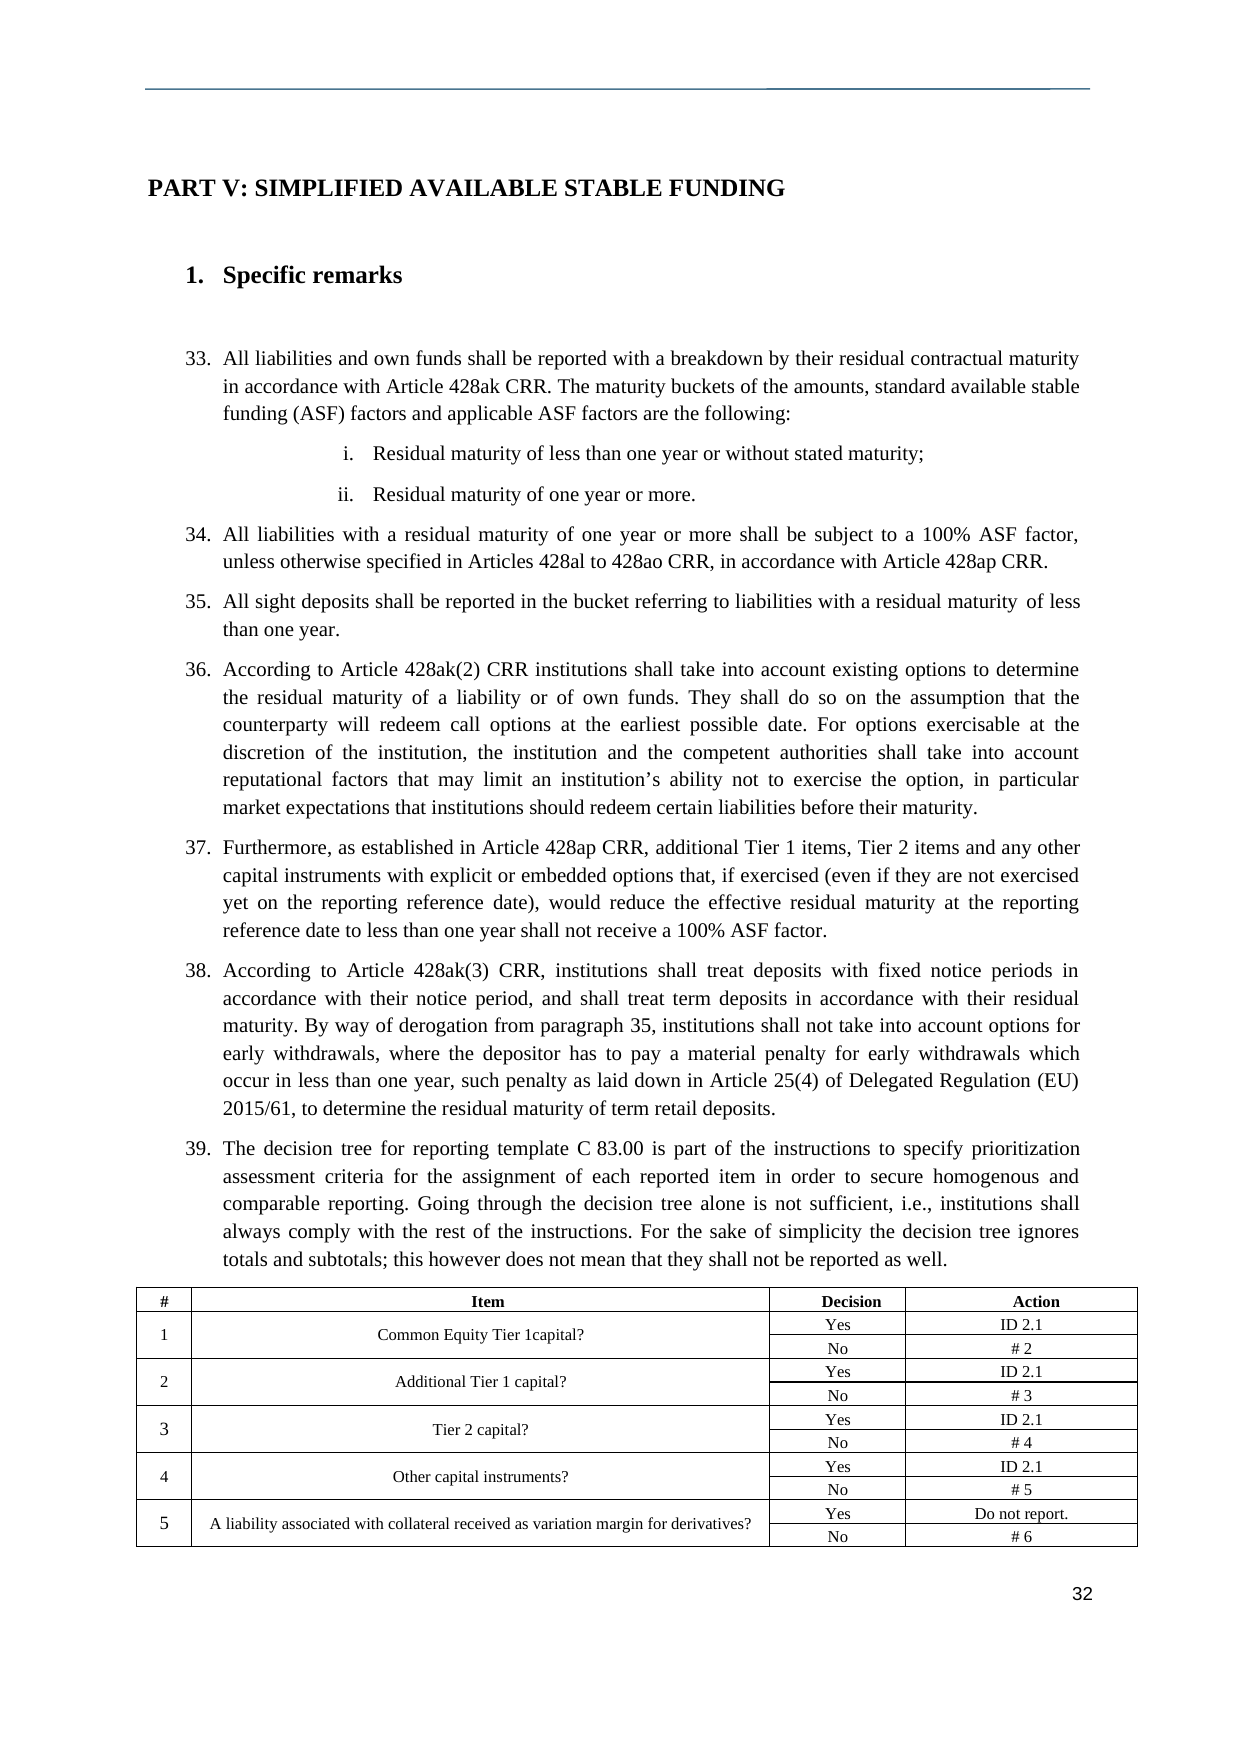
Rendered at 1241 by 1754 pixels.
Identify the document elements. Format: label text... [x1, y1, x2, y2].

list All liabilities with a residual maturity of one year or more shall be subject to a 100% ASF factor, unless otherwise specified in Articles 428al to 428ao CRR, in accordance with Article 428ap CRR. [185, 522, 1081, 573]
table_cell No [770, 1524, 905, 1546]
text PART V: SIMPLIFIED AVAILABLE STABLE FUNDING [148, 171, 1092, 202]
table_cell 4 [137, 1453, 191, 1499]
list According to Article 428ak(3) CRR, institutions shall treat deposits with fixed notice periods in accordance with their notice period, and shall treat term deposits in accordance with their residual maturity. By way of derogation from paragraph 36, institutions shall not take into account options for early withdrawals, where the depositor has to pay a material penalty for early withdrawals which occur in less than one year, such penalty as laid down in Article 25(4) of Delegated Regulation (EU) 2015/61, to determine the residual maturity of term retail deposits. [185, 958, 1081, 1120]
list All liabilities and own funds shall be reported with a breakdown by their residual contractual maturity in accordance with Article 428ak CRR. The maturity buckets of the amounts, standard available stable funding (ASF) factors and applicable ASF factors are the following: [185, 346, 1081, 425]
list Residual maturity of one year or more. [354, 481, 1092, 506]
table_cell Do not report. [906, 1500, 1137, 1523]
table_cell # 3 [906, 1383, 1137, 1405]
table_cell 5 [137, 1500, 191, 1546]
table_cell 2 [137, 1359, 191, 1405]
list Residual maturity of less than one year or without stated maturity; [354, 441, 1092, 465]
list Specific remarks [185, 258, 1092, 290]
table_cell Yes [770, 1312, 905, 1334]
table_header Item [192, 1288, 769, 1311]
table_cell ID 2.1 [906, 1406, 1137, 1428]
table_cell Yes [770, 1406, 905, 1428]
table_header Decision [770, 1288, 905, 1311]
list All sight deposits shall be reported in the bucket referring to liabilities with a residual maturity of less than one year. [185, 589, 1081, 641]
table_cell # 4 [906, 1430, 1137, 1452]
table_header # [137, 1288, 191, 1311]
table_cell No [770, 1430, 905, 1452]
table_cell No [770, 1477, 905, 1499]
table_cell ID 2.1 [906, 1312, 1137, 1334]
table_cell Yes [770, 1359, 905, 1381]
table_cell A liability associated with collateral received as variation margin for derivatives? [192, 1500, 769, 1546]
table_cell Common Equity Tier 1capital? [192, 1312, 769, 1358]
table_cell 3 [137, 1406, 191, 1452]
table_cell Yes [770, 1500, 905, 1523]
table_cell 1 [137, 1312, 191, 1358]
table_cell ID 2.1 [906, 1359, 1137, 1381]
table_cell # 5 [906, 1477, 1137, 1499]
list The decision tree for reporting template C 83.00 is part of the instructions to specify prioritization assessment criteria for the assignment of each reported item in order to secure homogenous and comparable reporting. Going through the decision tree alone is not sufficient, i.e., institutions shall always comply with the rest of the instructions. For the sake of simplicity the decision tree ignores totals and subtotals; this however does not mean that they shall not be reported as well. [185, 1136, 1081, 1271]
table_cell No [770, 1383, 905, 1405]
table_cell Yes [770, 1453, 905, 1476]
table_cell # 6 [906, 1524, 1137, 1546]
table_cell # 2 [906, 1335, 1137, 1358]
list According to Article 428ak(2) CRR institutions shall take into account existing options to determine the residual maturity of a liability or of own funds. They shall do so on the assumption that the counterparty will redeem call options at the earliest possible date. For options exercisable at the discretion of the institution, the institution and the competent authorities shall take into account reputational factors that may limit an institution’s ability not to exercise the option, in particular market expectations that institutions should redeem certain liabilities before their maturity. [185, 657, 1081, 819]
table_cell Additional Tier 1 capital? [192, 1359, 769, 1405]
table_cell ID 2.1 [906, 1453, 1137, 1476]
table_cell No [770, 1335, 905, 1358]
list Furthermore, as established in Article 428ap CRR, additional Tier 1 items, Tier 2 items and any other capital instruments with explicit or embedded options that, if exercised (even if they are not exercised yet on the reporting reference date), would reduce the effective residual maturity at the reporting reference date to less than one year shall not receive a 100% ASF factor. [185, 835, 1081, 942]
table_cell Tier 2 capital? [192, 1406, 769, 1452]
table_header Action [906, 1288, 1137, 1311]
table_cell Other capital instruments? [192, 1453, 769, 1499]
